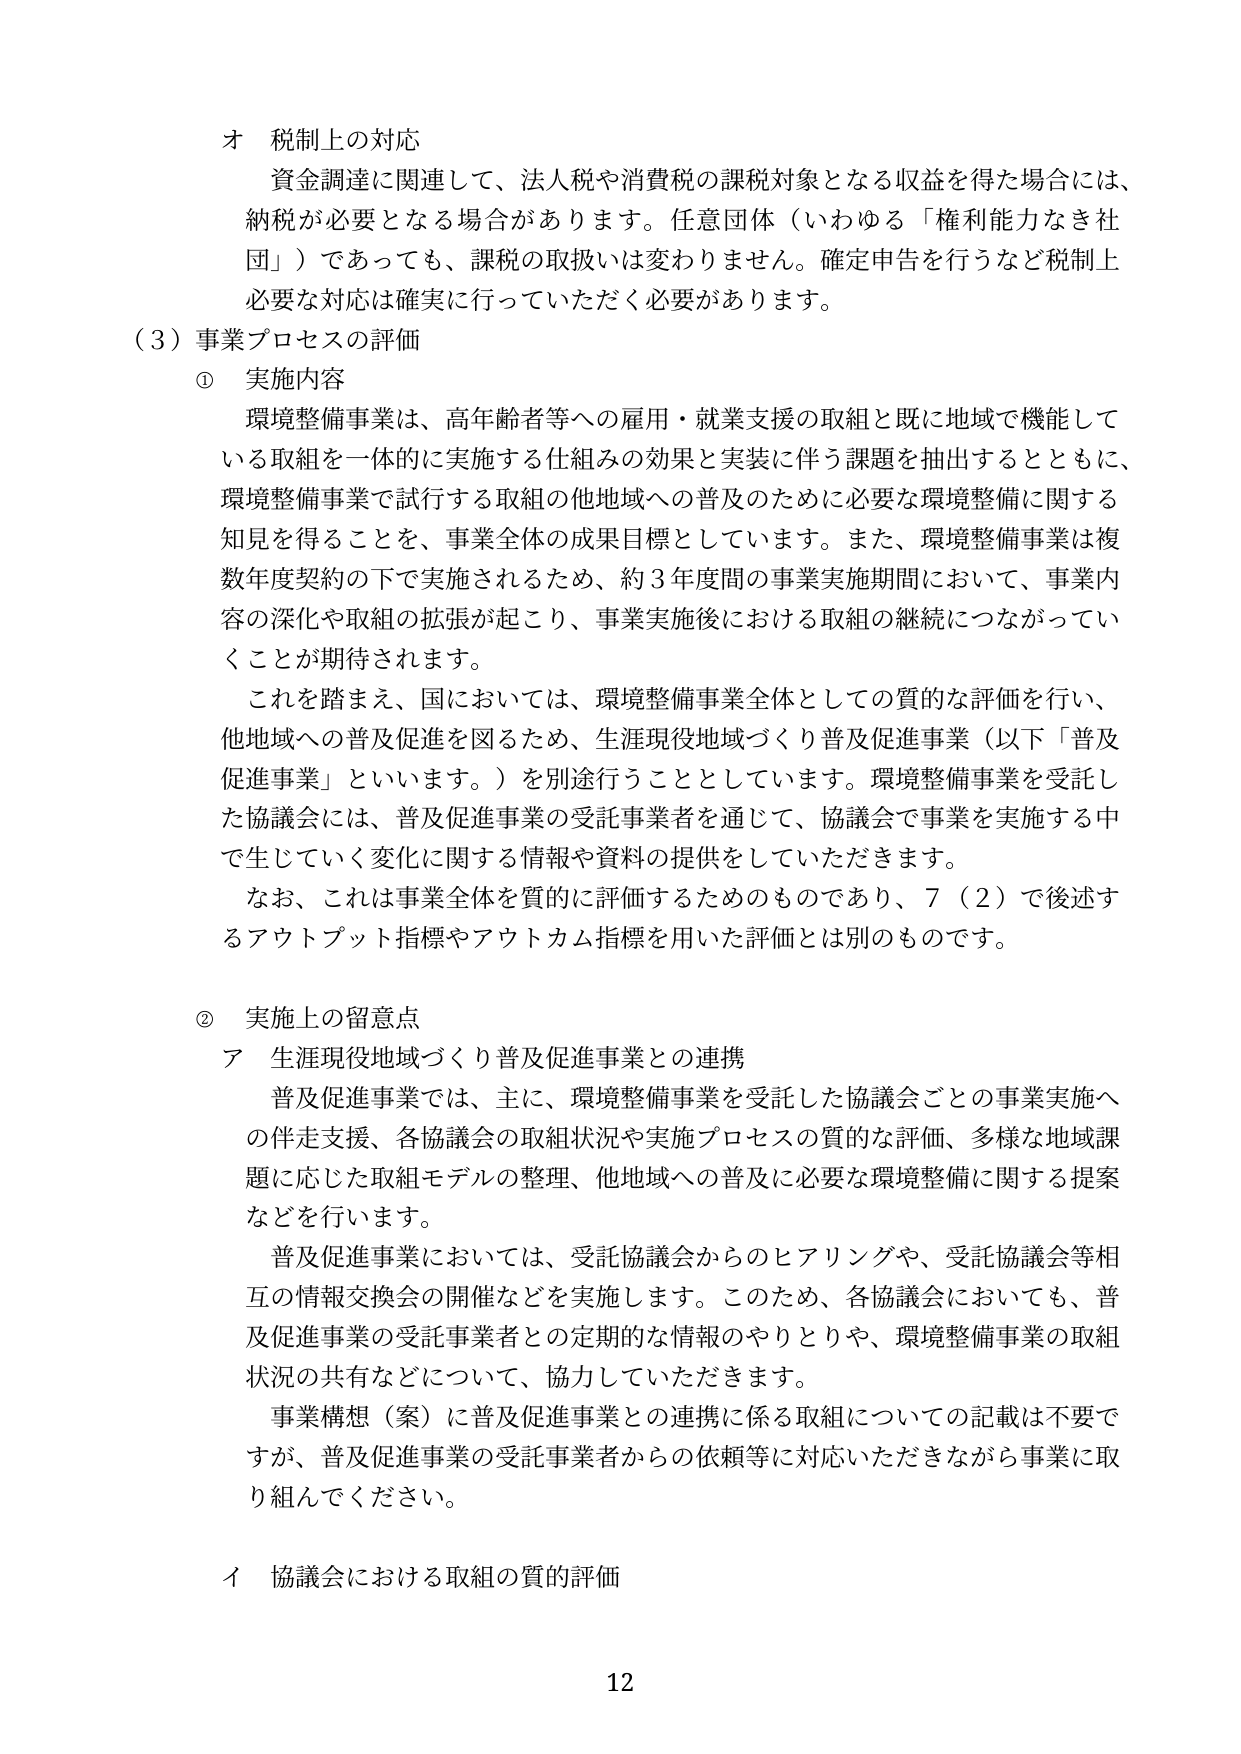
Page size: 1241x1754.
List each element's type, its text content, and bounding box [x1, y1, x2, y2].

text 普及促進事業においては、受託協議会からのヒアリングや、受託協議会等相互の情報交換会の開催などを実施します。このため、各協議会においても、普及促進事業の受託事業者との定期的な情報のやりとりや、環境整備事業の取組状況の共有などについて、協力していただきます。 [221, 1236, 1120, 1396]
text 資金調達に関連して、法人税や消費税の課税対象となる収益を得た場合には、納税が必要となる場合があります。任意団体（いわゆる「権利能力なき社団」）であっても、課税の取扱いは変わりません。確定申告を行うなど税制上必要な対応は確実に行っていただく必要があります。 [221, 159, 1120, 318]
text イ 協議会における取組の質的評価 [120, 1555, 1120, 1595]
text これを踏まえ、国においては、環境整備事業全体としての質的な評価を行い、他地域への普及促進を図るため、生涯現役地域づくり普及促進事業（以下「普及促進事業」といいます。）を別途行うこととしています。環境整備事業を受託した協議会には、普及促進事業の受託事業者を通じて、協議会で事業を実施する中で生じていく変化に関する情報や資料の提供をしていただきます。 [195, 677, 1120, 877]
text ② 実施上の留意点 [120, 997, 1120, 1037]
text なお、これは事業全体を質的に評価するためのものであり、７（２）で後述するアウトプット指標やアウトカム指標を用いた評価とは別のものです。 [195, 877, 1120, 957]
subtitle （３）事業プロセスの評価 [120, 318, 1120, 358]
text 事業構想（案）に普及促進事業との連携に係る取組についての記載は不要ですが、普及促進事業の受託事業者からの依頼等に対応いただきながら事業に取り組んでください。 [221, 1396, 1120, 1515]
text 普及促進事業では、主に、環境整備事業を受託した協議会ごとの事業実施への伴走支援、各協議会の取組状況や実施プロセスの質的な評価、多様な地域課題に応じた取組モデルの整理、他地域への普及に必要な環境整備に関する提案などを行います。 [221, 1076, 1120, 1236]
text ① 実施内容 [120, 358, 1120, 398]
text ア 生涯現役地域づくり普及促進事業との連携 [120, 1037, 1120, 1076]
text 環境整備事業は、高年齢者等への雇用・就業支援の取組と既に地域で機能している取組を一体的に実施する仕組みの効果と実装に伴う課題を抽出するとともに、環境整備事業で試行する取組の他地域への普及のために必要な環境整備に関する知見を得ることを、事業全体の成果目標としています。また、環境整備事業は複数年度契約の下で実施されるため、約３年度間の事業実施期間において、事業内容の深化や取組の拡張が起こり、事業実施後における取組の継続につながっていくことが期待されます。 [195, 398, 1120, 677]
text オ 税制上の対応 [120, 119, 1120, 159]
